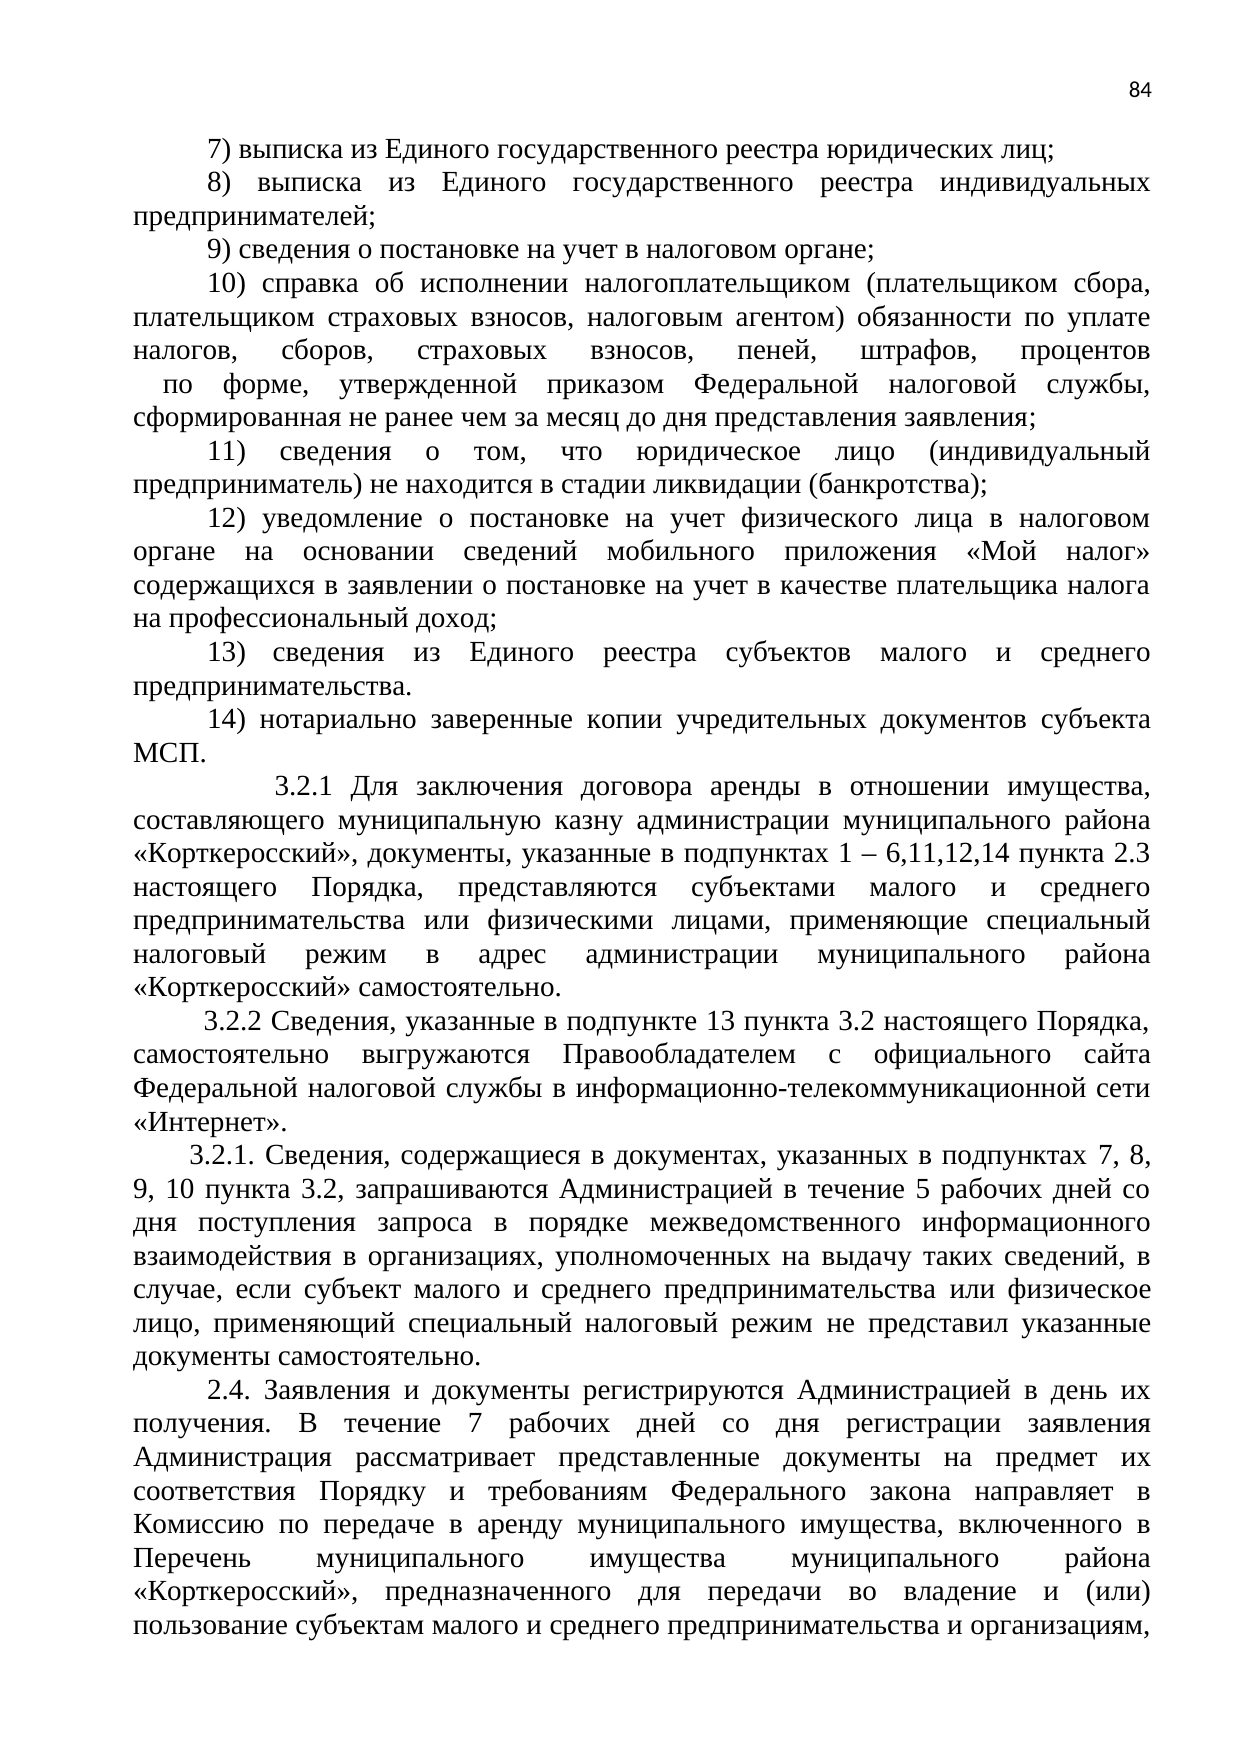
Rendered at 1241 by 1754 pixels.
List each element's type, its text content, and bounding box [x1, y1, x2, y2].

text 3.2.2 Сведения, указанные в подпункте 13 пункта 3.2 настоящего Порядка, самостоятельно выгружаются Правообладателем с официального сайта Федеральной налоговой службы в информационно-телекоммуникационной сети «Интернет». [133, 1003, 1152, 1137]
text 9) сведения о постановке на учет в налоговом органе; [133, 232, 1152, 265]
text 8) выписка из Единого государственного реестра индивидуальных предпринимателей; [133, 164, 1152, 232]
text 7) выписка из Единого государственного реестра юридических лиц; [133, 131, 1152, 164]
text 11) сведения о том, что юридическое лицо (индивидуальный предприниматель) не находится в стадии ликвидации (банкротства); [133, 433, 1152, 500]
text 3.2.1 Для заключения договора аренды в отношении имущества, составляющего муниципальную казну администрации муниципального района «Корткеросский», документы, указанные в подпунктах 1 – 6,11,12,14 пункта 2.3 настоящего Порядка, представляются субъектами малого и среднего предпринимательства или физическими лицами, применяющие специальный налоговый режим в адрес администрации муниципального района «Корткеросский» самостоятельно. [133, 768, 1152, 1003]
text 12) уведомление о постановке на учет физического лица в налоговом органе на основании сведений мобильного приложения «Мой налог» содержащихся в заявлении о постановке на учет в качестве плательщика налога на профессиональный доход; [133, 500, 1152, 634]
text 13) сведения из Единого реестра субъектов малого и среднего предпринимательства. [133, 634, 1152, 701]
text 3.2.1. Сведения, содержащиеся в документах, указанных в подпунктах 7, 8, 9, 10 пункта 3.2, запрашиваются Администрацией в течение 5 рабочих дней со дня поступления запроса в порядке межведомственного информационного взаимодействия в организациях, уполномоченных на выдачу таких сведений, в случае, если субъект малого и среднего предпринимательства или физическое лицо, применяющий специальный налоговый режим не представил указанные документы самостоятельно. [133, 1137, 1152, 1372]
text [133, 1372, 1152, 1640]
text 14) нотариально заверенные копии учредительных документов субъекта МСП. [133, 701, 1152, 768]
text 10) справка об исполнении налогоплательщиком (плательщиком сбора, плательщиком страховых взносов, налоговым агентом) обязанности по уплате налогов, сборов, страховых взносов, пеней, штрафов, процентов по форме, утвержденной приказом Федеральной налоговой службы, сформированная не ранее чем за месяц до дня представления заявления; [133, 366, 1152, 433]
